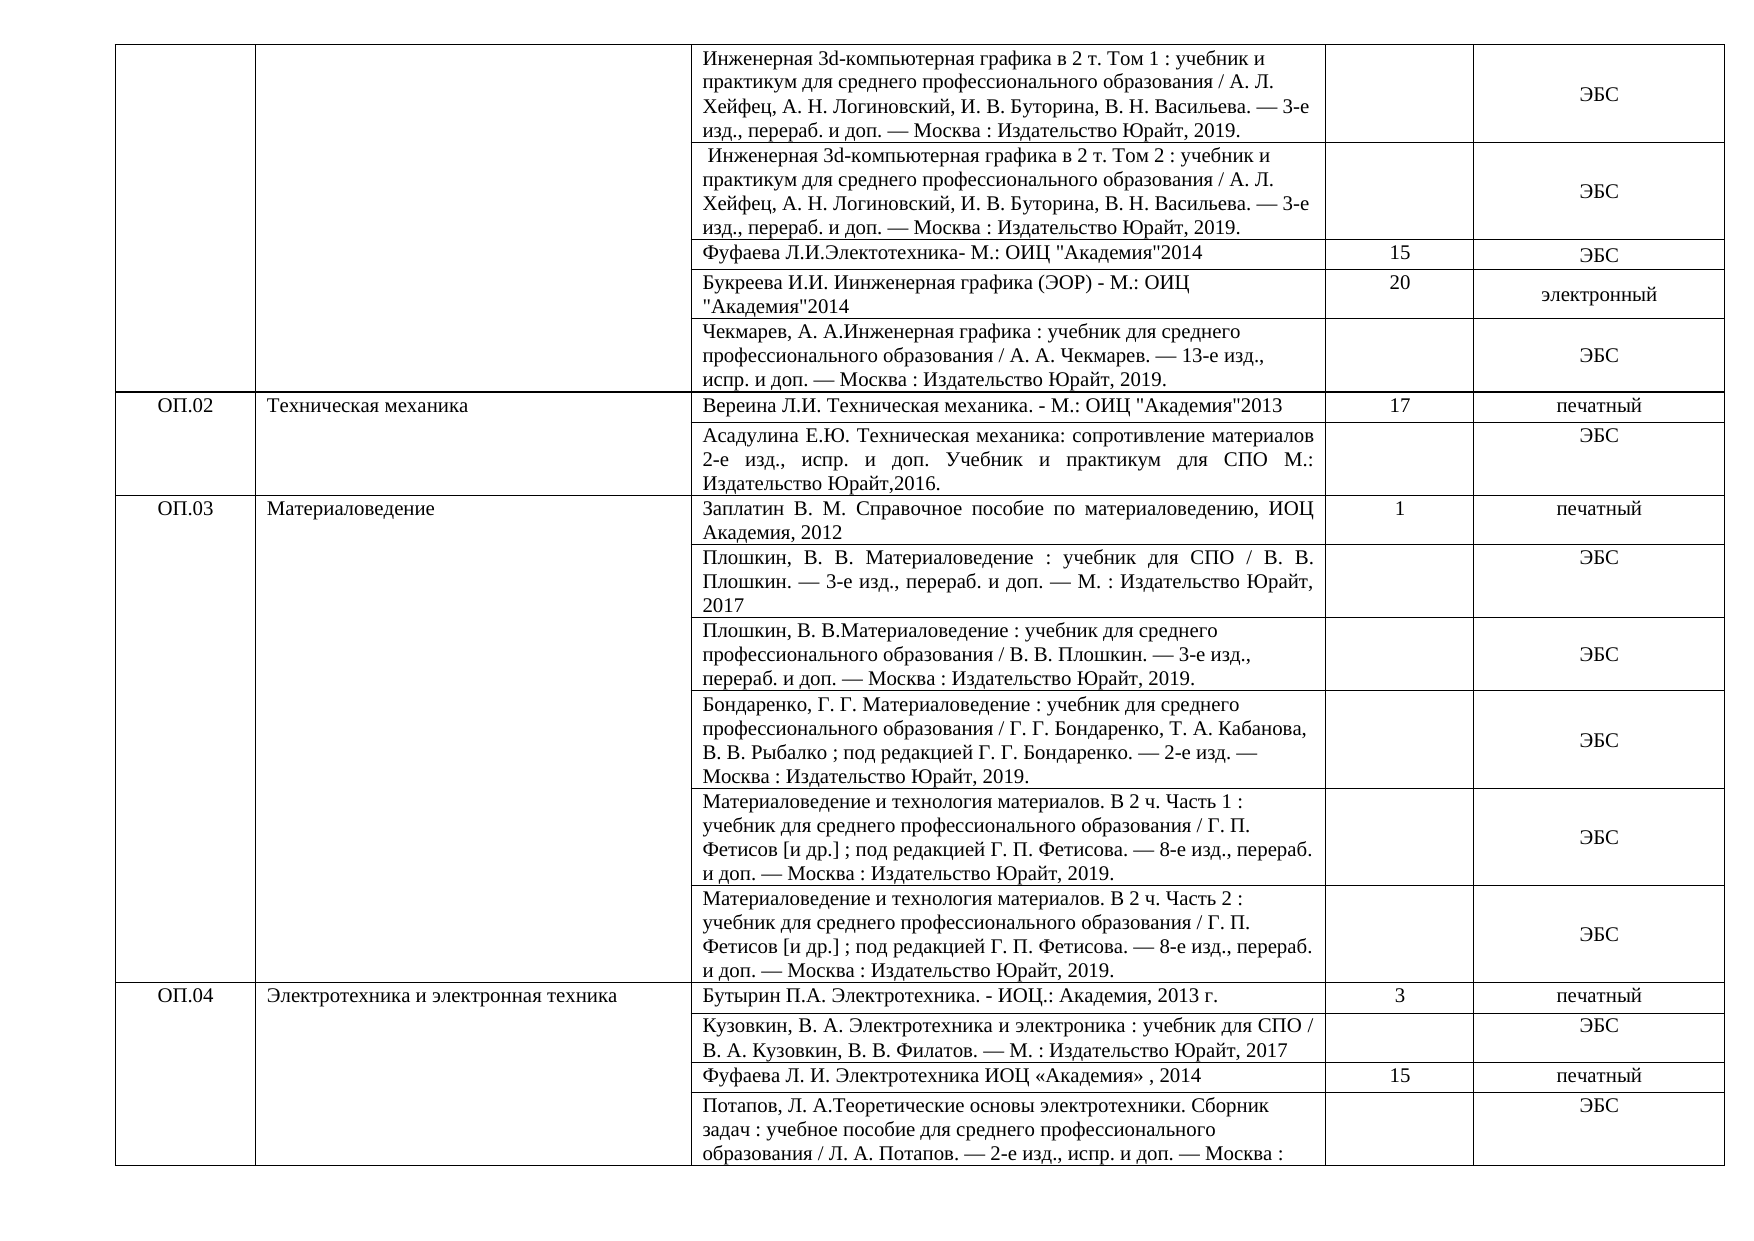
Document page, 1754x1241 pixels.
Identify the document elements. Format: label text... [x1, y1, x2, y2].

table_cell ЭБС [1474, 1093, 1724, 1165]
table_cell Фуфаева Л. И. Электротехника ИОЦ «Академия» , 2014 [692, 1063, 1325, 1092]
table_cell [1326, 1014, 1473, 1062]
table_cell Инженерная 3d-компьютерная графика в 2 т. Том 1 : учебник и практикум для среднего профессионального образования / А. Л. Хейфец, А. Н. Логиновский, И. В. Буторина, В. Н. Васильева. — 3-е изд., перераб. и доп. — Москва : Издательство Юрайт, 2019. [692, 45, 1325, 142]
table_cell печатный [1474, 983, 1724, 1012]
table_cell ЭБС [1474, 45, 1724, 142]
table_cell ЭБС [1474, 789, 1724, 885]
table_cell ЭБС [1474, 618, 1724, 690]
table_cell [1326, 1093, 1473, 1165]
table_cell ЭБС [1474, 423, 1724, 495]
table_cell [1326, 45, 1473, 142]
table_cell [1326, 691, 1473, 788]
table_cell Кузовкин, В. А. Электротехника и электроника : учебник для СПО / В. А. Кузовкин, В. В. Филатов. — М. : Издательство Юрайт, 2017 [692, 1014, 1325, 1062]
table_cell Электротехника и электронная техника [256, 983, 691, 1165]
table_cell Букреева И.И. Иинженерная графика (ЭОР) - М.: ОИЦ "Академия"2014 [692, 270, 1325, 318]
table_cell ЭБС [1474, 886, 1724, 982]
table_cell 3 [1326, 983, 1473, 1012]
table_cell 15 [1326, 1063, 1473, 1092]
table_cell ЭБС [1474, 1014, 1724, 1062]
table_cell ЭБС [1474, 545, 1724, 617]
table_cell [1326, 789, 1473, 885]
table_cell ОП.03 [116, 496, 255, 982]
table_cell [692, 1093, 1325, 1165]
table_cell Плошкин, В. В.Материаловедение : учебник для среднего профессионального образования / В. В. Плошкин. — 3-е изд., перераб. и доп. — Москва : Издательство Юрайт, 2019. [692, 618, 1325, 690]
table_cell ОП.04 [116, 983, 255, 1165]
table_cell 17 [1326, 393, 1473, 422]
table_cell Вереина Л.И. Техническая механика. - М.: ОИЦ "Академия"2013 [692, 393, 1325, 422]
table_cell Инженерная 3d-компьютерная графика в 2 т. Том 2 : учебник и практикум для среднего профессионального образования / А. Л. Хейфец, А. Н. Логиновский, И. В. Буторина, В. Н. Васильева. — 3-е изд., перераб. и доп. — Москва : Издательство Юрайт, 2019. [692, 143, 1325, 239]
table_cell Заплатин В. М. Справочное пособие по материаловедению, ИОЦ Академия, 2012 [692, 496, 1325, 544]
table_cell [1326, 618, 1473, 690]
table_cell Техническая механика [256, 393, 691, 495]
table_cell ОП.02 [116, 393, 255, 495]
table_cell Плошкин, В. В. Материаловедение : учебник для СПО / В. В. Плошкин. — 3-е изд., перераб. и доп. — М. : Издательство Юрайт, 2017 [692, 545, 1325, 617]
table_cell ЭБС [1474, 319, 1724, 391]
table_cell Материаловедение и технология материалов. В 2 ч. Часть 1 : учебник для среднего профессионального образования / Г. П. Фетисов [и др.] ; под редакцией Г. П. Фетисова. — 8-е изд., перераб. и доп. — Москва : Издательство Юрайт, 2019. [692, 789, 1325, 885]
table_cell 20 [1326, 270, 1473, 318]
table_cell Материаловедение [256, 496, 691, 982]
table_cell ЭБС [1474, 691, 1724, 788]
table_cell [1326, 886, 1473, 982]
table_cell 15 [1326, 240, 1473, 269]
table_cell печатный [1474, 393, 1724, 422]
table_cell Бондаренко, Г. Г. Материаловедение : учебник для среднего профессионального образования / Г. Г. Бондаренко, Т. А. Кабанова, В. В. Рыбалко ; под редакцией Г. Г. Бондаренко. — 2-е изд. — Москва : Издательство Юрайт, 2019. [692, 691, 1325, 788]
table_cell электронный [1474, 270, 1724, 318]
table_cell ЭБС [1474, 240, 1724, 269]
table_cell [1326, 423, 1473, 495]
table_cell печатный [1474, 1063, 1724, 1092]
table_cell Асадулина Е.Ю. Техническая механика: сопротивление материалов 2-е изд., испр. и доп. Учебник и практикум для СПО М.: Издательство Юрайт,2016. [692, 423, 1325, 495]
table_cell [1326, 319, 1473, 391]
table_cell Материаловедение и технология материалов. В 2 ч. Часть 2 : учебник для среднего профессионального образования / Г. П. Фетисов [и др.] ; под редакцией Г. П. Фетисова. — 8-е изд., перераб. и доп. — Москва : Издательство Юрайт, 2019. [692, 886, 1325, 982]
table_cell 1 [1326, 496, 1473, 544]
table_cell [1326, 143, 1473, 239]
table_cell Бутырин П.А. Электротехника. - ИОЦ.: Академия, 2013 г. [692, 983, 1325, 1012]
table_cell печатный [1474, 496, 1724, 544]
table_cell [1326, 545, 1473, 617]
table_cell Фуфаева Л.И.Электотехника- М.: ОИЦ "Академия"2014 [692, 240, 1325, 269]
table_cell ЭБС [1474, 143, 1724, 239]
